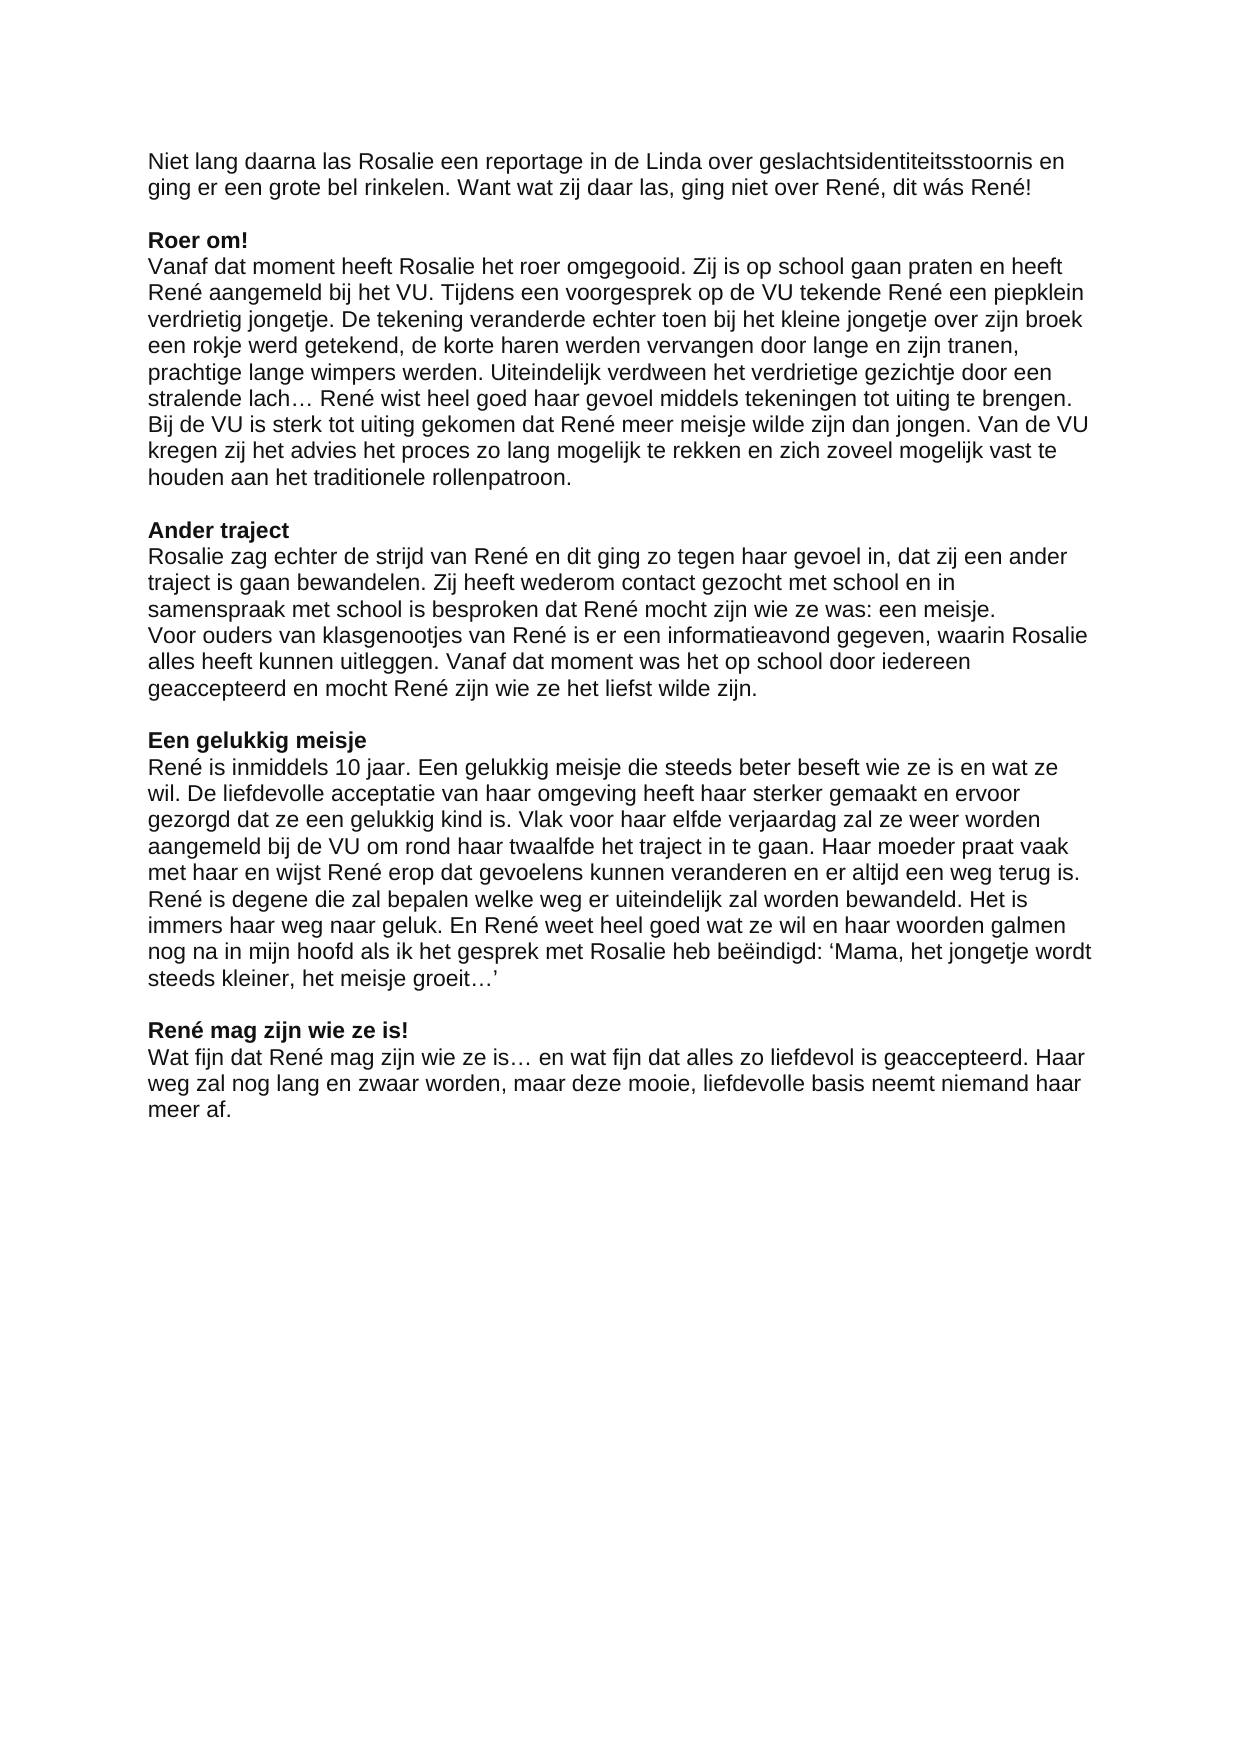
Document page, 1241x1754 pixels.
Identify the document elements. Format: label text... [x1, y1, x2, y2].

text Een gelukkig meisje [148, 727, 1093, 754]
text Vanaf dat moment heeft Rosalie het roer omgegooid. Zij is op school gaan praten en heeft René aangemeld bij het VU. Tijdens een voorgesprek op de VU tekende René een piepklein verdrietig jongetje. De tekening veranderde echter toen bij het kleine jongetje over zijn broek een rokje werd getekend, de korte haren werden vervangen door lange en zijn tranen, prachtige lange wimpers werden. Uiteindelijk verdween het verdrietige gezichtje door een stralende lach… René wist heel goed haar gevoel middels tekeningen tot uiting te brengen. Bij de VU is sterk tot uiting gekomen dat René meer meisje wilde zijn dan jongen. Van de VU kregen zij het advies het proces zo lang mogelijk te rekken en zich zoveel mogelijk vast te houden aan het traditionele rollenpatroon. [148, 253, 1093, 490]
text Niet lang daarna las Rosalie een reportage in de Linda over geslachtsidentiteitsstoornis en ging er een grote bel rinkelen. Want wat zij daar las, ging niet over René, dit wás René! [148, 148, 1093, 200]
text Rosalie zag echter de strijd van René en dit ging zo tegen haar gevoel in, dat zij een ander traject is gaan bewandelen. Zij heeft wederom contact gezocht met school en in samenspraak met school is besproken dat René mocht zijn wie ze was: een meisje. Voor ouders van klasgenootjes van René is er een informatieavond gegeven, waarin Rosalie alles heeft kunnen uitleggen. Vanaf dat moment was het op school door iedereen geaccepteerd en mocht René zijn wie ze het liefst wilde zijn. [148, 543, 1093, 701]
text Wat fijn dat René mag zijn wie ze is… en wat fijn dat alles zo liefdevol is geaccepteerd. Haar weg zal nog lang en zwaar worden, maar deze mooie, liefdevolle basis neemt niemand haar meer af. [148, 1044, 1093, 1123]
text René is inmiddels 10 jaar. Een gelukkig meisje die steeds beter beseft wie ze is en wat ze wil. De liefdevolle acceptatie van haar omgeving heeft haar sterker gemaakt en ervoor gezorgd dat ze een gelukkig kind is. Vlak voor haar elfde verjaardag zal ze weer worden aangemeld bij de VU om rond haar twaalfde het traject in te gaan. Haar moeder praat vaak met haar en wijst René erop dat gevoelens kunnen veranderen en er altijd een weg terug is. René is degene die zal bepalen welke weg er uiteindelijk zal worden bewandeld. Het is immers haar weg naar geluk. En René weet heel goed wat ze wil en haar woorden galmen nog na in mijn hoofd als ik het gesprek met Rosalie heb beëindigd: ‘Mama, het jongetje wordt steeds kleiner, het meisje groeit…’ [148, 754, 1093, 991]
text Ander traject [148, 517, 1093, 543]
text René mag zijn wie ze is! [148, 1017, 1093, 1044]
text Roer om! [148, 227, 1093, 253]
